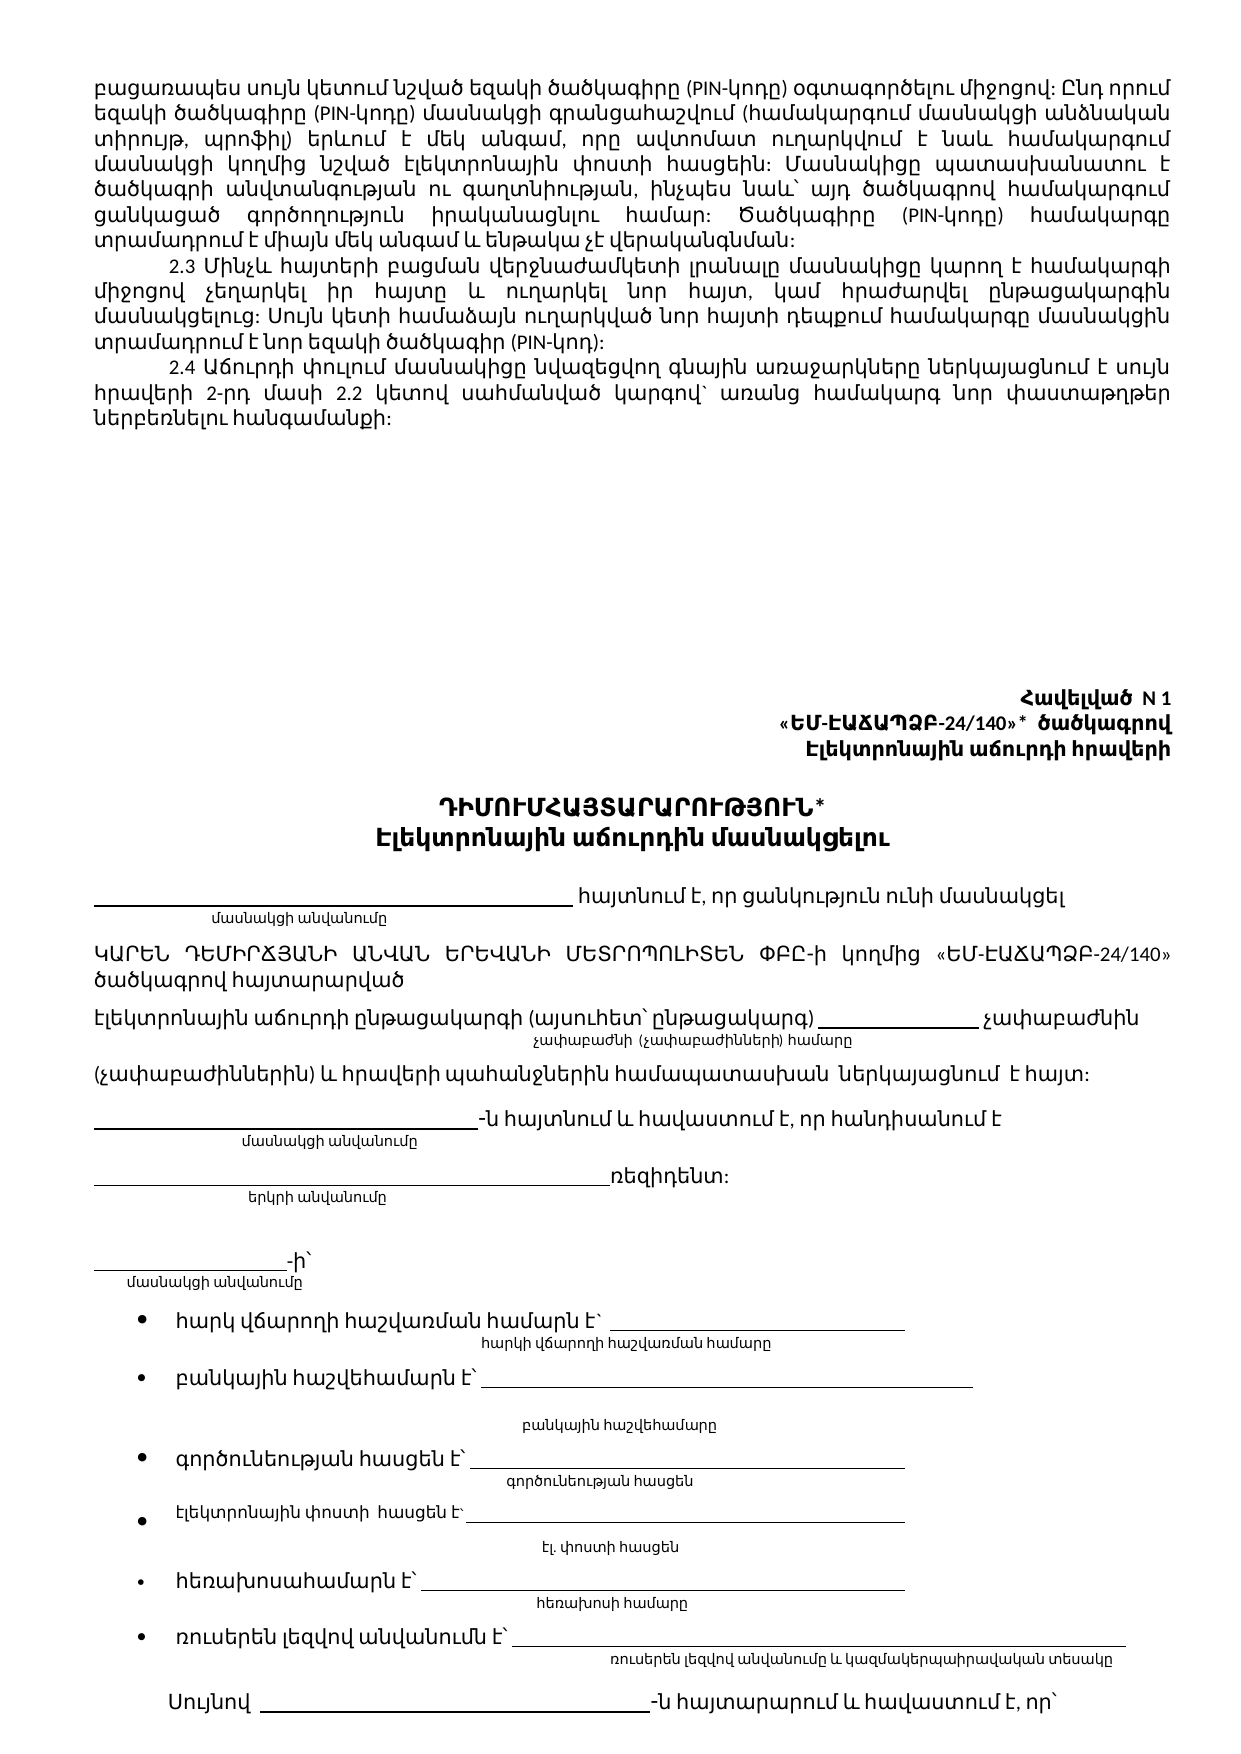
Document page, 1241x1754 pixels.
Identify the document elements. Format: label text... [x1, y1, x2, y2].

text մասնակցի անվանումը [94, 909, 1171, 939]
text էլեկտրոնային աճուրդի ընթացակարգի (այսուհետ՝ ընթացակարգ) չափաբաժնին [94, 1005, 1171, 1031]
text մասնակցի անվանումը [94, 1273, 1171, 1304]
text (չափաբաժիններին) և հրավերի պահանջներին համապատասխան ներկայացնում է հայտ: [94, 1061, 1171, 1087]
text մասնակցի անվանումը [94, 1133, 1171, 1163]
text հարկի վճարողի հաշվառման համարը [94, 1334, 1171, 1365]
list բանկային հաշվեհամարն է՝ [138, 1365, 1171, 1416]
text 2.4 Աճուրդի փուլում մասնակիցը նվազեցվող գնային առաջարկները ներկայացնում է սույն հրավերի 2-րդ մասի 2.2 կետով սահմանված կարգով` առանց համակարգ նոր փաստաթղթեր ներբեռնելու հանգամանքի: [94, 354, 1171, 431]
text Էլեկտրոնային աճուրդի հրավերի [94, 736, 1171, 761]
text ԴԻՄՈՒՄՀԱՅՏԱՐԱՐՈՒԹՅՈՒՆ* [94, 792, 1171, 822]
text Սույնով -ն հայտարարում և հավաստում է, որ՝ [94, 1685, 1171, 1716]
text հեռախոսի համարը [462, 1594, 1171, 1624]
list էլեկտրոնային փոստի հասցեն է՝ [138, 1502, 1171, 1538]
text գործունեության հասցեն [94, 1472, 1171, 1502]
text -ի՝ [94, 1248, 1171, 1273]
text հայտնում է, որ ցանկություն ունի մասնակցել [94, 883, 1171, 909]
list հարկ վճարողի հաշվառման համարն է` [138, 1304, 1171, 1334]
text երկրի անվանումը [94, 1188, 1171, 1219]
text «ԵՄ-ԷԱՃԱՊՁԲ-24/140»* ծածկագրով [94, 710, 1171, 736]
text չափաբաժնի (չափաբաժինների) համարը [94, 1031, 1171, 1061]
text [94, 75, 1171, 253]
text ԿԱՐԵՆ ԴԵՄԻՐՃՅԱՆԻ ԱՆՎԱՆ ԵՐԵՎԱՆԻ ՄԵՏՐՈՊՈԼԻՏԵՆ ՓԲԸ-ի կողմից «ԵՄ-ԷԱՃԱՊՁԲ-24/140» ծածկագրով հայտարարված [94, 939, 1171, 993]
list հեռախոսահամարն է՝ [138, 1568, 1171, 1594]
text բանկային հաշվեհամարը [94, 1416, 1171, 1446]
subtitle Էլեկտրոնային աճուրդին մասնակցելու [94, 822, 1171, 853]
list ռուսերեն լեզվով անվանումն է՝ [138, 1624, 1171, 1650]
text ռեզիդենտ: [94, 1163, 1171, 1188]
text -ն հայտնում և հավաստում է, որ հանդիսանում է [94, 1102, 1171, 1133]
text Հավելված N 1 [94, 685, 1171, 710]
text ռուսերեն լեզվով անվանումը և կազմակերպաիրավական տեսակը [536, 1650, 1171, 1680]
list գործունեության հասցեն է՝ [138, 1446, 1171, 1472]
text 2.3 Մինչև հայտերի բացման վերջնաժամկետի լրանալը մասնակիցը կարող է համակարգի միջոցով չեղարկել իր հայտը և ուղարկել նոր հայտ, կամ հրաժարվել ընթացակարգին մասնակցելուց: Սույն կետի համաձայն ուղարկված նոր հայտի դեպքում համակարգը մասնակցին տրամադրում է նոր եզակի ծածկագիր (PIN-կոդ): [94, 253, 1171, 354]
text էլ. փոստի հասցեն [94, 1538, 1171, 1568]
